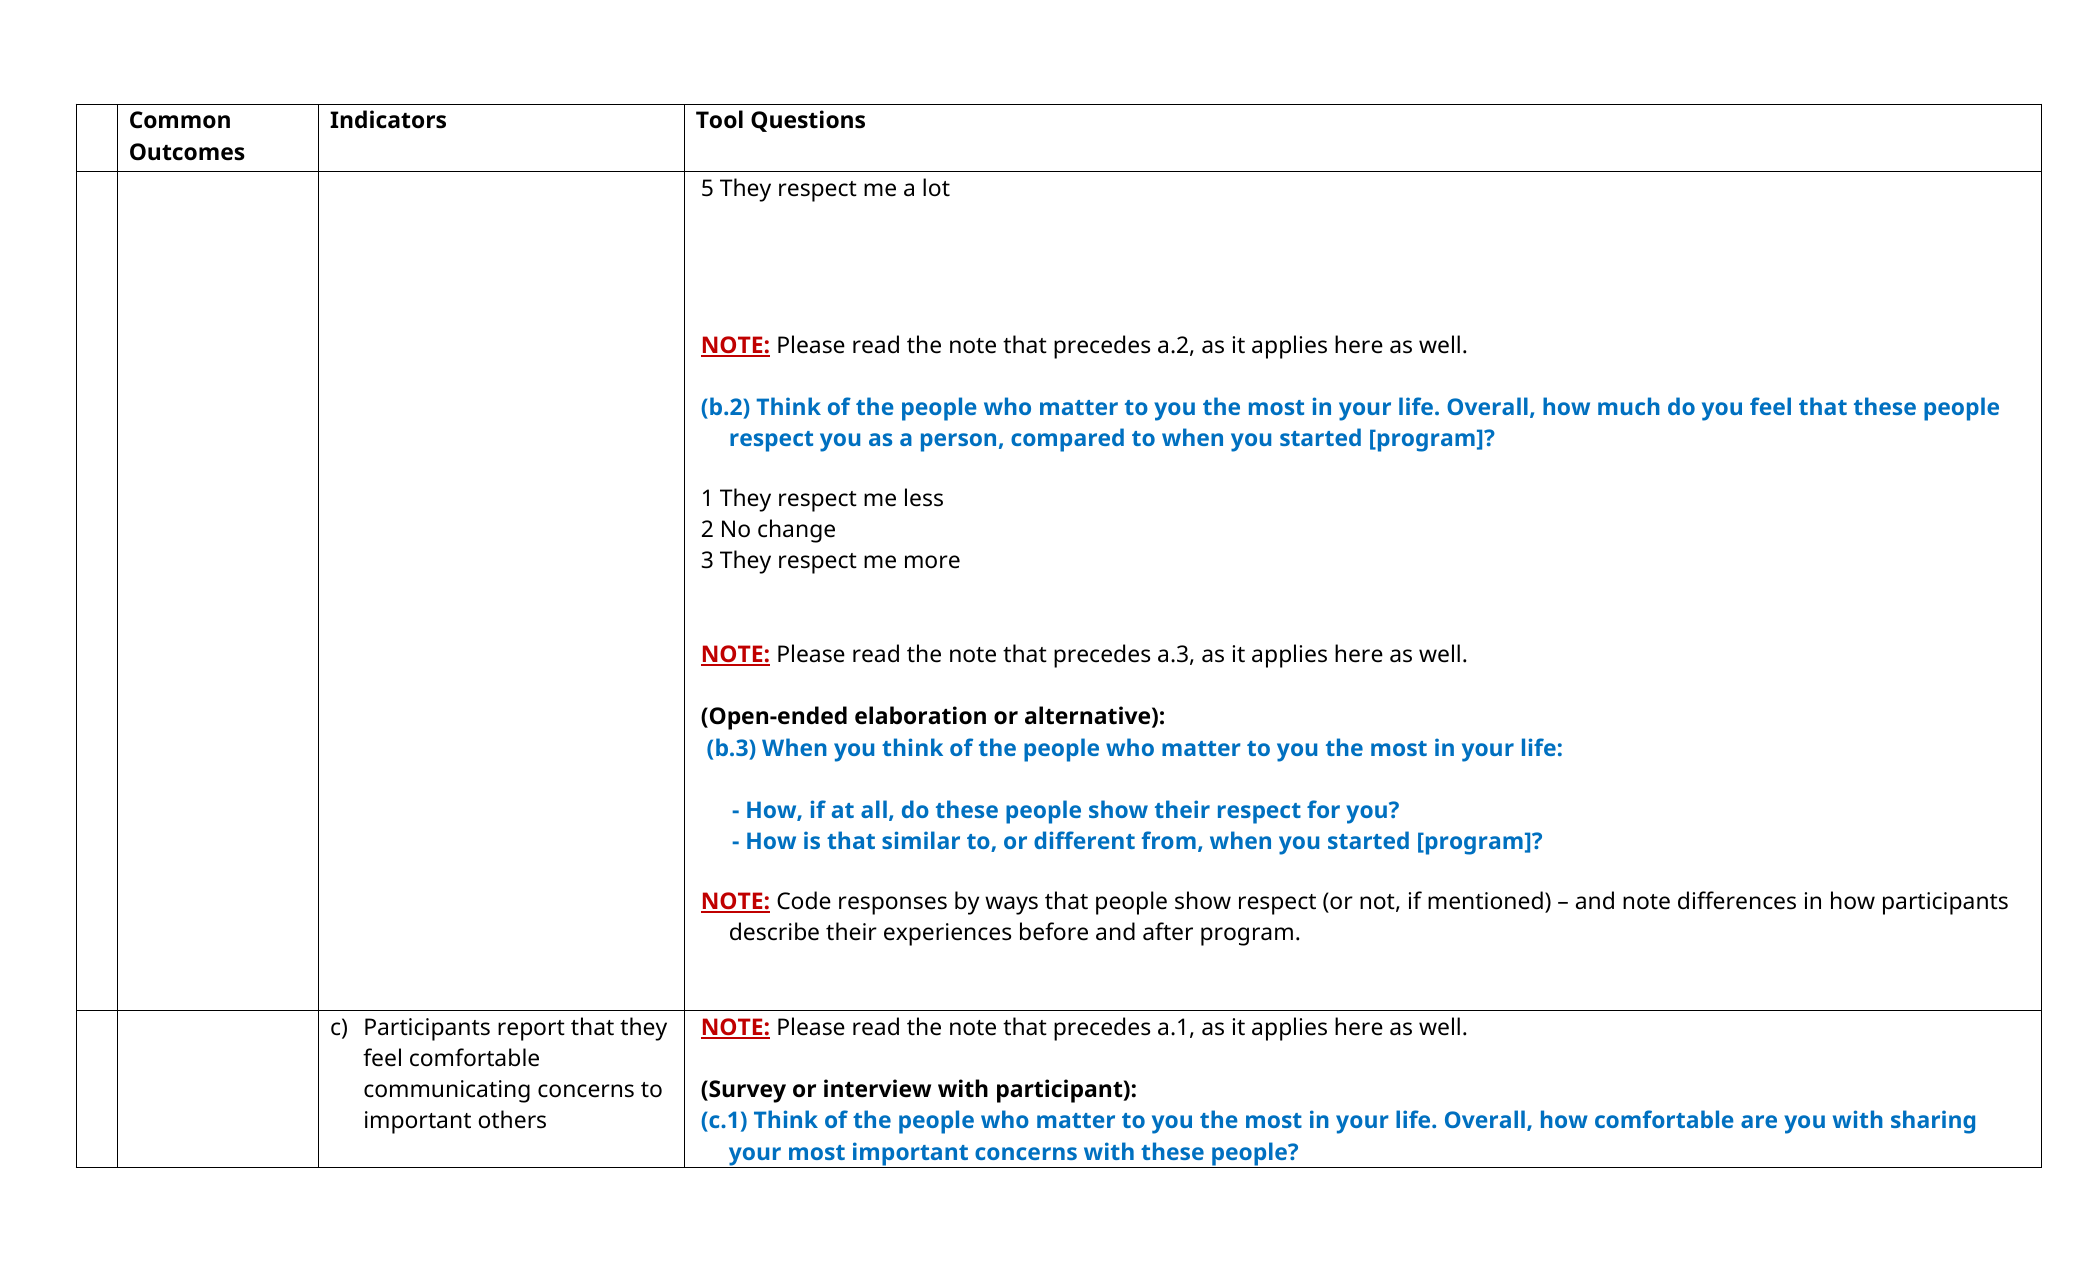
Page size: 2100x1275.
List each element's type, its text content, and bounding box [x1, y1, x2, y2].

table_cell [77, 172, 117, 1009]
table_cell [685, 172, 2041, 1009]
table_header Indicators [319, 105, 684, 171]
table_header [77, 105, 117, 171]
table_cell [77, 1011, 117, 1167]
table_cell [118, 1011, 318, 1167]
table_header Common Outcomes [118, 105, 318, 171]
table_cell [118, 172, 318, 1009]
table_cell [685, 1011, 2041, 1167]
table_header Tool Questions [685, 105, 2041, 171]
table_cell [319, 172, 684, 1009]
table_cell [319, 1011, 684, 1167]
